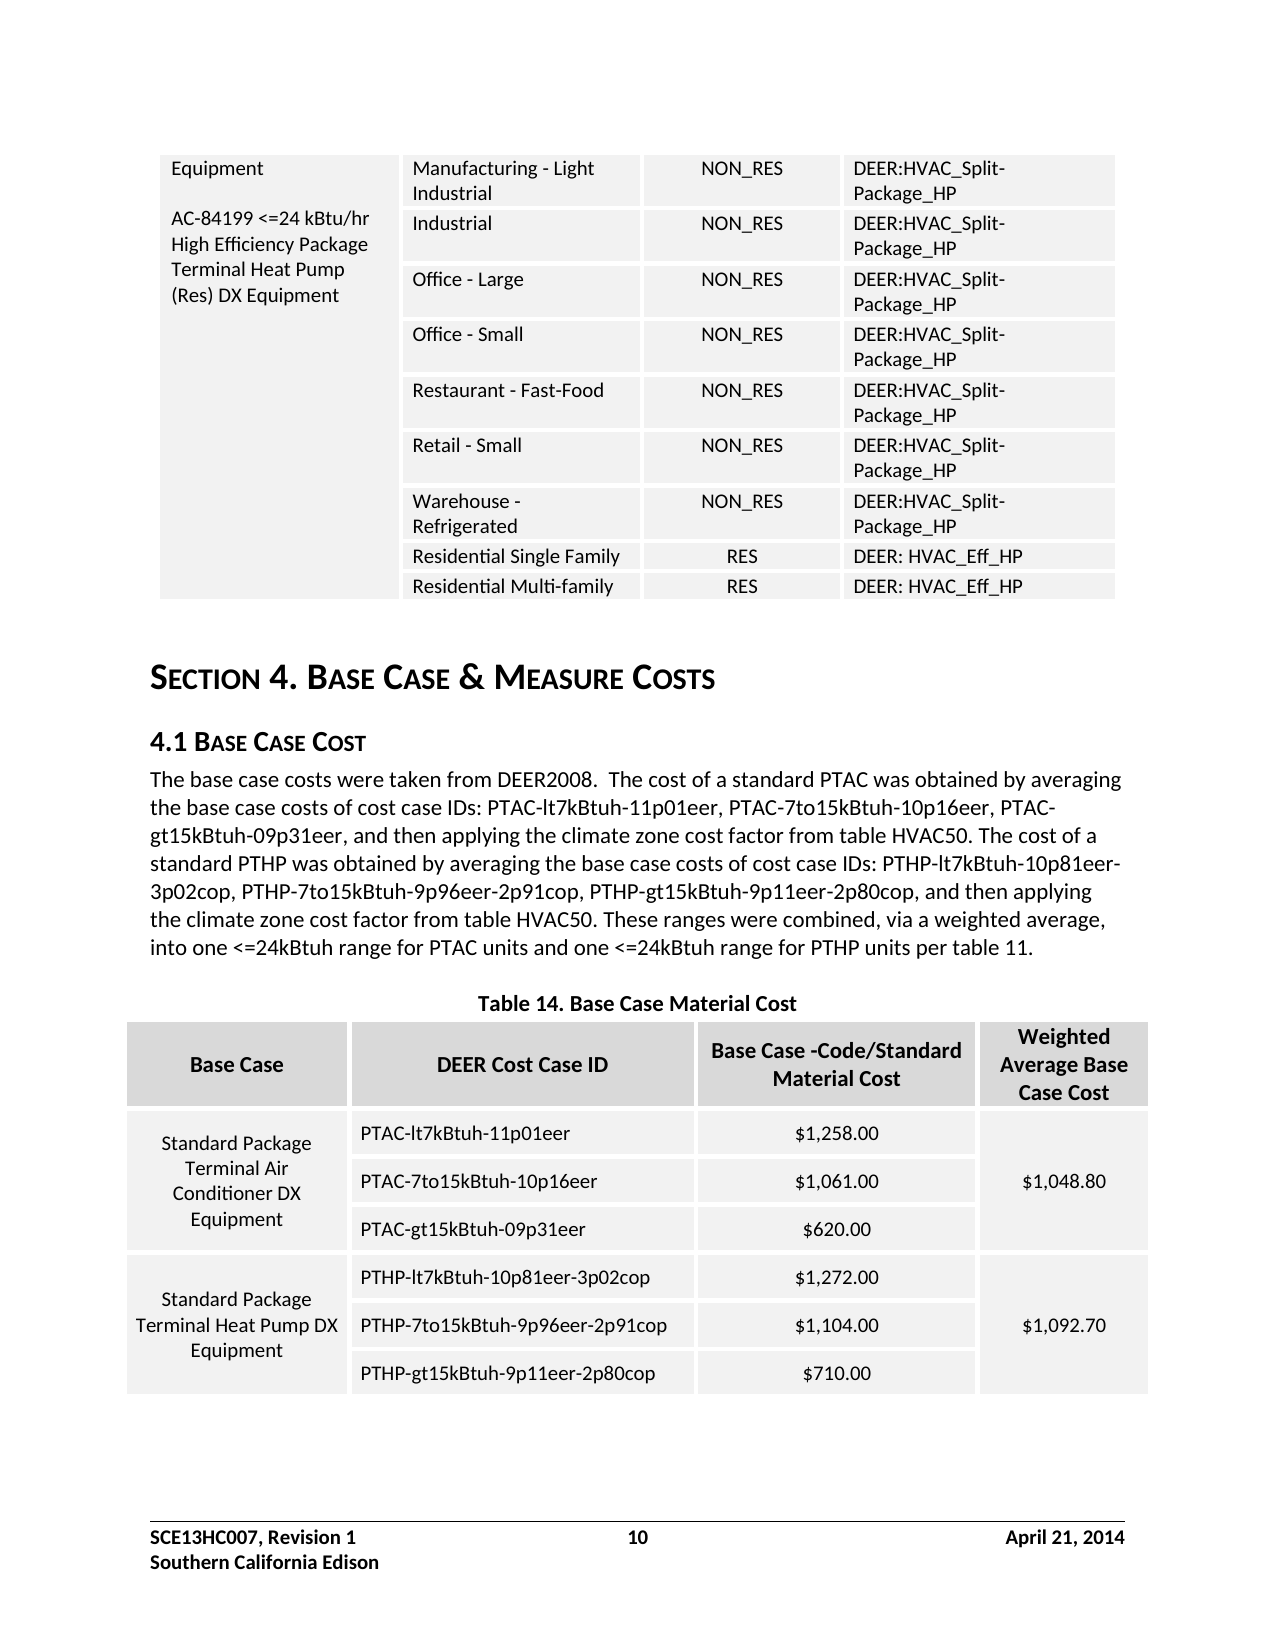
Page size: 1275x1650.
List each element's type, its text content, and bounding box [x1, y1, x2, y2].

table_cell NON_RES [644, 377, 840, 428]
table_cell Manufacturing - Light Industrial [403, 155, 640, 206]
table_cell Restaurant - Fast-Food [403, 377, 640, 428]
table_cell NON_RES [644, 488, 840, 539]
table_cell $1,061.00 [698, 1159, 975, 1202]
table_cell $1,258.00 [698, 1111, 975, 1154]
table_cell DEER:HVAC_Split-Package_HP [844, 210, 1115, 261]
table_cell Warehouse - Refrigerated [403, 488, 640, 539]
table_cell $710.00 [698, 1351, 975, 1394]
table_cell RES [644, 543, 840, 569]
subtitle Section 4. Base Case & Measure Costs [150, 653, 1125, 698]
table_header Weighted Average Base Case Cost [980, 1022, 1148, 1106]
table_cell Residential Multi-family [403, 573, 640, 599]
table_cell $1,048.80 [980, 1111, 1148, 1250]
subtitle 4.1 Base Case Cost [150, 723, 1125, 759]
table_cell DEER:HVAC_Split-Package_HP [844, 321, 1115, 372]
table_cell NON_RES [644, 210, 840, 261]
table_cell PTAC-gt15kBtuh-09p31eer [352, 1207, 694, 1250]
table_cell Standard Package Terminal Air Conditioner DX Equipment [127, 1111, 347, 1250]
table_cell $1,272.00 [698, 1255, 975, 1298]
table_cell Office - Large [403, 266, 640, 317]
table_cell PTAC-lt7kBtuh-11p01eer [352, 1111, 694, 1154]
table_cell $1,104.00 [698, 1303, 975, 1346]
table_cell $1,092.70 [980, 1255, 1148, 1394]
table_cell Retail - Small [403, 432, 640, 483]
table_cell Office - Small [403, 321, 640, 372]
table_header Base Case [127, 1022, 347, 1106]
table_cell Standard Package Terminal Heat Pump DX Equipment [127, 1255, 347, 1394]
table_cell DEER:HVAC_Split-Package_HP [844, 377, 1115, 428]
table_cell DEER: HVAC_Eff_HP [844, 573, 1115, 599]
table_cell NON_RES [644, 321, 840, 372]
table_cell PTAC-7to15kBtuh-10p16eer [352, 1159, 694, 1202]
table_cell PTHP-7to15kBtuh-9p96eer-2p91cop [352, 1303, 694, 1346]
table_cell PTHP-gt15kBtuh-9p11eer-2p80cop [352, 1351, 694, 1394]
text The base case costs were taken from DEER2008. The cost of a standard PTAC was obtained by averaging the base case costs of cost case IDs: PTAC-lt7kBtuh-11p01eer, PTAC-7to15kBtuh-10p16eer, PTAC-gt15kBtuh-09p31eer, and then applying the climate zone cost factor from table HVAC50. The cost of a standard PTHP was obtained by averaging the base case costs of cost case IDs: PTHP-lt7kBtuh-10p81eer-3p02cop, PTHP-7to15kBtuh-9p96eer-2p91cop, PTHP-gt15kBtuh-9p11eer-2p80cop, and then applying the climate zone cost factor from table HVAC50. These ranges were combined, via a weighted average, into one <=24kBtuh range for PTAC units and one <=24kBtuh range for PTHP units per table 11. [150, 765, 1125, 961]
table_cell Industrial [403, 210, 640, 261]
table_header DEER Cost Case ID [352, 1022, 694, 1106]
table_cell $620.00 [698, 1207, 975, 1250]
table_cell RES [644, 573, 840, 599]
table_cell Residential Single Family [403, 543, 640, 569]
table_cell DEER:HVAC_Split-Package_HP [844, 266, 1115, 317]
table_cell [844, 155, 1115, 206]
text Table 14. Base Case Material Cost [150, 989, 1125, 1017]
table_cell DEER:HVAC_Split-Package_HP [844, 488, 1115, 539]
table_header Base Case -Code/Standard Material Cost [698, 1022, 975, 1106]
table_cell DEER:HVAC_Split-Package_HP [844, 432, 1115, 483]
table_cell DEER: HVAC_Eff_HP [844, 543, 1115, 569]
table_cell NON_RES [644, 266, 840, 317]
table_cell NON_RES [644, 155, 840, 206]
table_cell PTHP-lt7kBtuh-10p81eer-3p02cop [352, 1255, 694, 1298]
table_cell NON_RES [644, 432, 840, 483]
